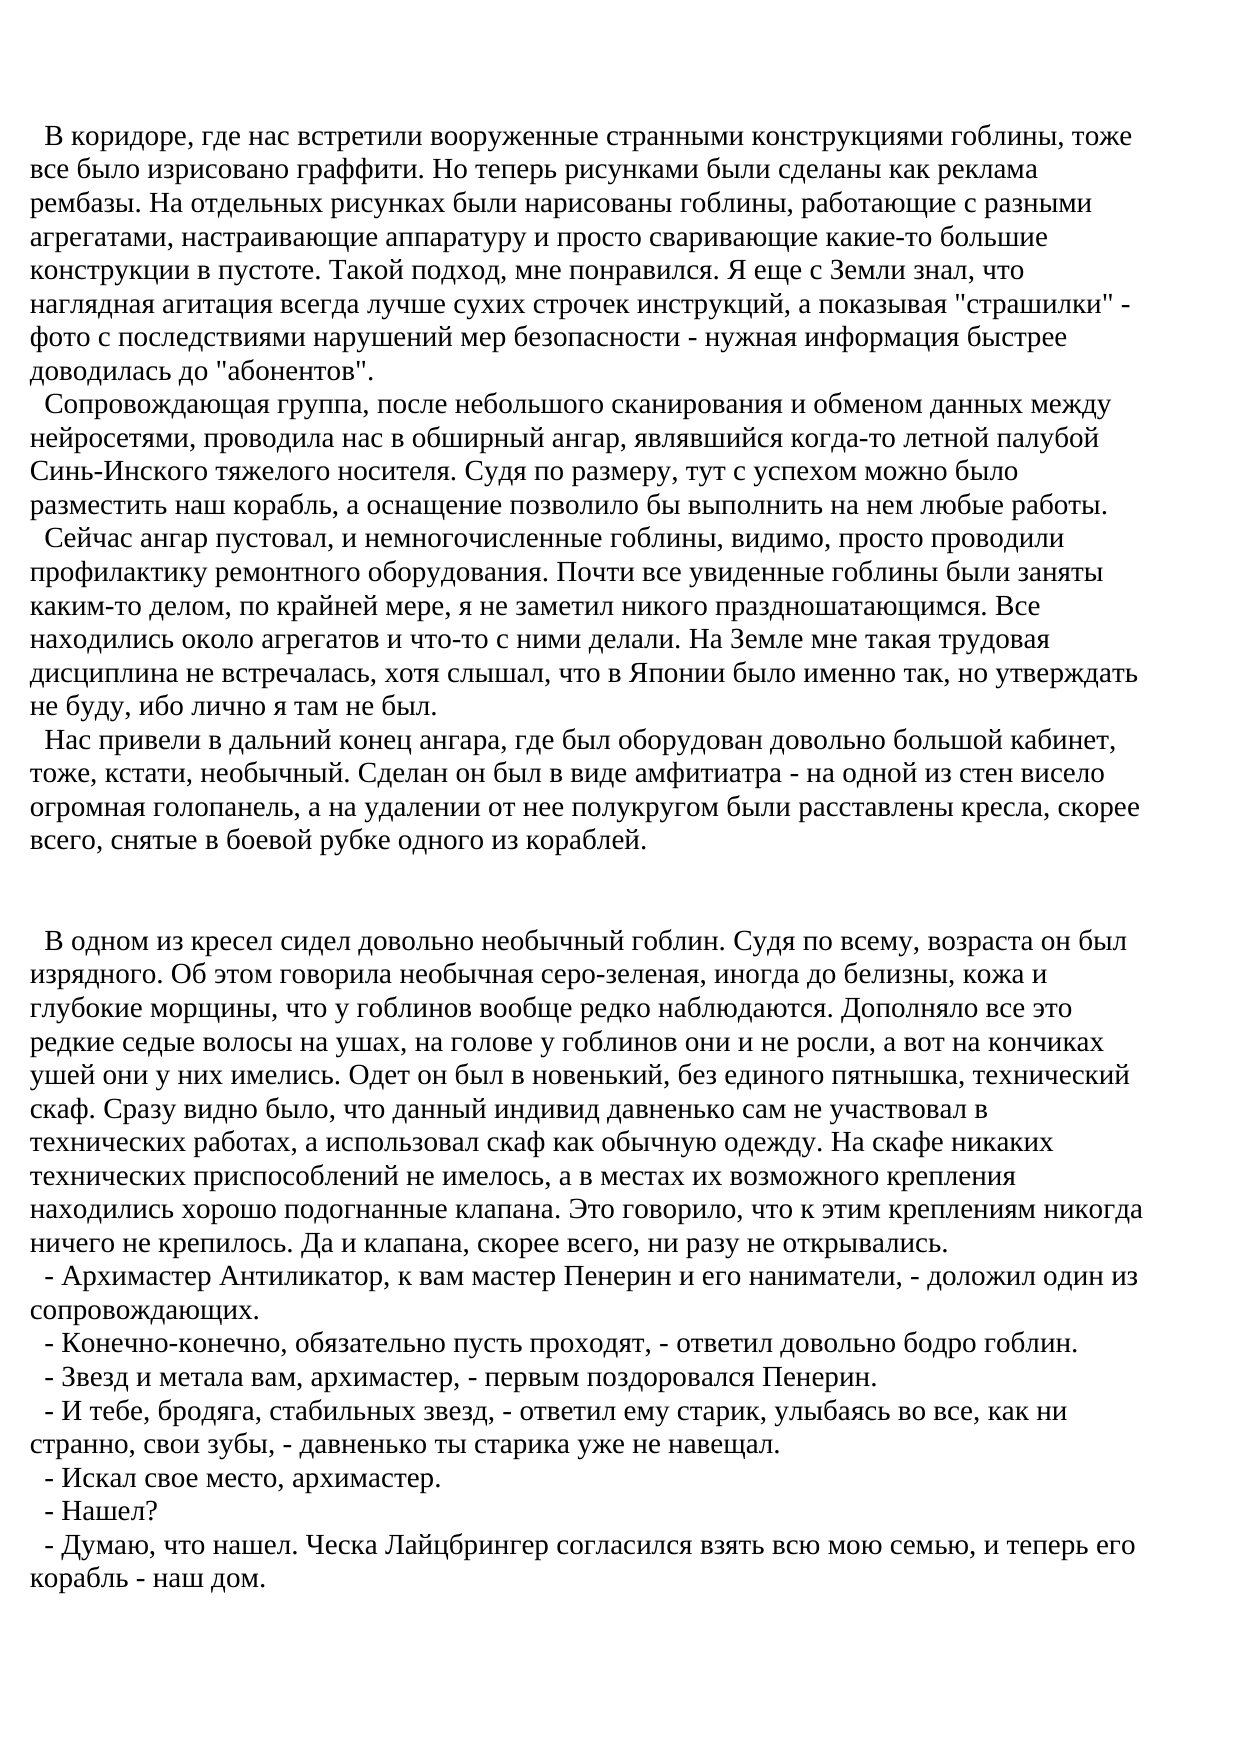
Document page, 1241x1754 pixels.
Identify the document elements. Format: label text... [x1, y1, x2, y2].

text - Звезд и метала вам, архимастер, - первым поздоровался Пенерин. [29, 1359, 1152, 1393]
text - Конечно-конечно, обязательно пусть проходят, - ответил довольно бодро гоблин. [29, 1326, 1152, 1359]
text - Нашел? [29, 1493, 1152, 1527]
text В коридоре, где нас встретили вооруженные странными конструкциями гоблины, тоже все было изрисовано граффити. Но теперь рисунками были сделаны как реклама рембазы. На отдельных рисунках были нарисованы гоблины, работающие с разными агрегатами, настраивающие аппаратуру и просто сваривающие какие-то большие конструкции в пустоте. Такой подход, мне понравился. Я еще с Земли знал, что наглядная агитация всегда лучше сухих строчек инструкций, а показывая "страшилки" - фото с последствиями нарушений мер безопасности - нужная информация быстрее доводилась до "абонентов". [29, 118, 1152, 386]
text Сейчас ангар пустовал, и немногочисленные гоблины, видимо, просто проводили профилактику ремонтного оборудования. Почти все увиденные гоблины были заняты каким-то делом, по крайней мере, я не заметил никого праздношатающимся. Все находились около агрегатов и что-то с ними делали. На Земле мне такая трудовая дисциплина не встречалась, хотя слышал, что в Японии было именно так, но утверждать не буду, ибо лично я там не был. [29, 521, 1152, 722]
text Нас привели в дальний конец ангара, где был оборудован довольно большой кабинет, тоже, кстати, необычный. Сделан он был в виде амфитиатра - на одной из стен висело огромная голопанель, а на удалении от нее полукругом были расставлены кресла, скорее всего, снятые в боевой рубке одного из кораблей. [29, 722, 1152, 856]
text - Искал свое место, архимастер. [29, 1460, 1152, 1493]
text - Архимастер Антиликатор, к вам мастер Пенерин и его наниматели, - доложил один из сопровождающих. [29, 1258, 1152, 1326]
text - И тебе, бродяга, стабильных звезд, - ответил ему старик, улыбаясь во все, как ни странно, свои зубы, - давненько ты старика уже не навещал. [29, 1393, 1152, 1460]
text - Думаю, что нашел. Ческа Лайцбрингер согласился взять всю мою семью, и теперь его корабль - наш дом. [29, 1527, 1152, 1594]
text В одном из кресел сидел довольно необычный гоблин. Судя по всему, возраста он был изрядного. Об этом говорила необычная серо-зеленая, иногда до белизны, кожа и глубокие морщины, что у гоблинов вообще редко наблюдаются. Дополняло все это редкие седые волосы на ушах, на голове у гоблинов они и не росли, а вот на кончиках ушей они у них имелись. Одет он был в новенький, без единого пятнышка, технический скаф. Сразу видно было, что данный индивид давненько сам не участвовал в технических работах, а использовал скаф как обычную одежду. На скафе никаких технических приспособлений не имелось, а в местах их возможного крепления находились хорошо подогнанные клапана. Это говорило, что к этим креплениям никогда ничего не крепилось. Да и клапана, скорее всего, ни разу не открывались. [29, 923, 1152, 1258]
text Сопровождающая группа, после небольшого сканирования и обменом данных между нейросетями, проводила нас в обширный ангар, являвшийся когда-то летной палубой Синь-Инского тяжелого носителя. Судя по размеру, тут с успехом можно было разместить наш корабль, а оснащение позволило бы выполнить на нем любые работы. [29, 386, 1152, 521]
